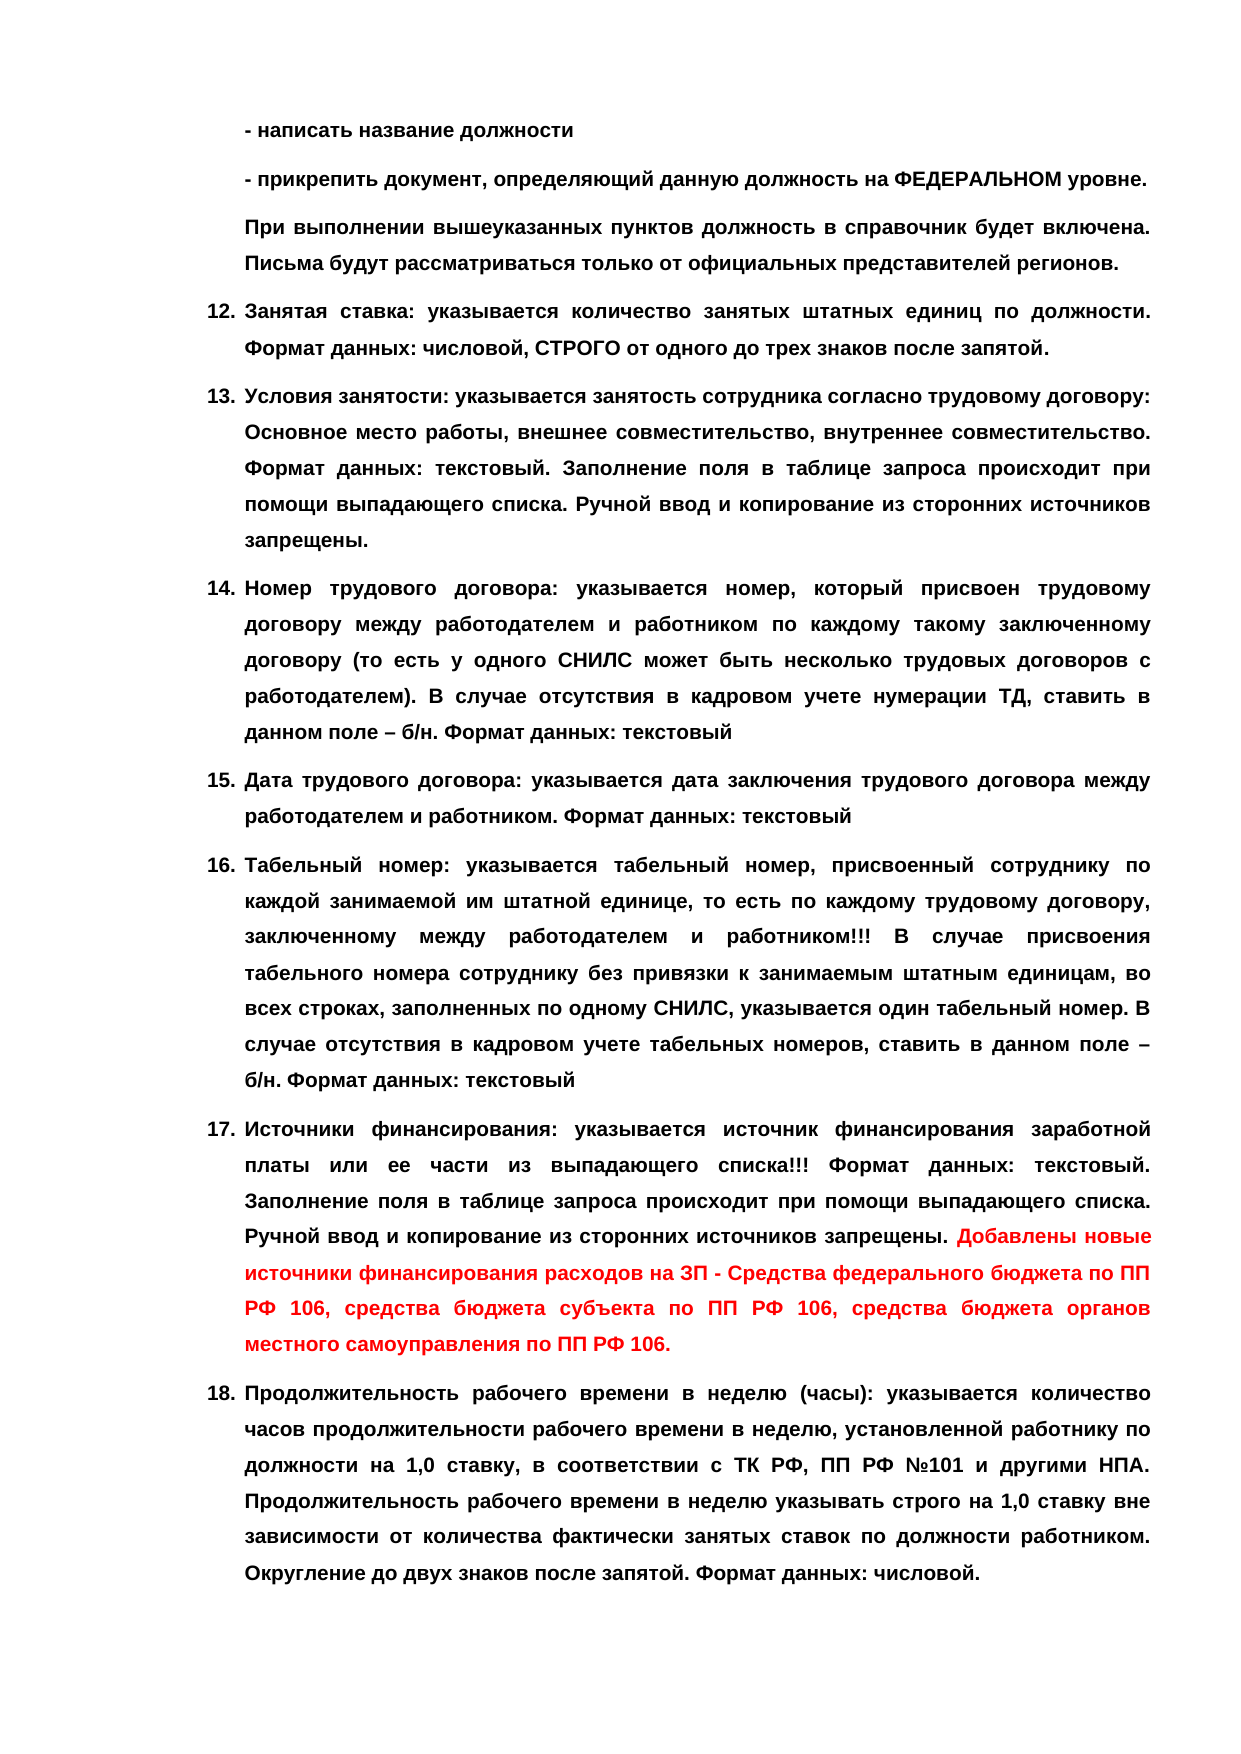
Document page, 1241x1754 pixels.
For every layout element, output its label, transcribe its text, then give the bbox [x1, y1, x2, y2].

list - прикрепить документ, определяющий данную должность на ФЕДЕРАЛЬНОМ уровне. [244, 167, 1152, 191]
text Табельный номер: указывается табельный номер, присвоенный сотруднику по каждой занимаемой им штатной единице, то есть по каждому трудовому договору, заключенному между работодателем и работником!!! В случае присвоения табельного номера сотруднику без привязки к занимаемым штатным единицам, во всех строках, заполненных по одному СНИЛС, указывается один табельный номер. В случае отсутствия в кадровом учете табельных номеров, ставить в данном поле – б/н. Формат данных: текстовый [207, 852, 1152, 1092]
list - написать название должности [244, 118, 1152, 142]
text Источники финансирования: указывается источник финансирования заработной платы или ее части из выпадающего списка!!! Формат данных: текстовый. Заполнение поля в таблице запроса происходит при помощи выпадающего списка. Ручной ввод и копирование из сторонних источников запрещены. Добавлены новые источники финансирования расходов на ЗП - Средства федерального бюджета по ПП РФ 106, средства бюджета субъекта по ПП РФ 106, средства бюджета органов местного самоуправления по ПП РФ 106. [207, 1117, 1152, 1356]
text Занятая ставка: указывается количество занятых штатных единиц по должности. Формат данных: числовой, СТРОГО от одного до трех знаков после запятой. [207, 299, 1152, 359]
list При выполнении вышеуказанных пунктов должность в справочник будет включена. Письма будут рассматриваться только от официальных представителей регионов. [244, 215, 1152, 275]
text Дата трудового договора: указывается дата заключения трудового договора между работодателем и работником. Формат данных: текстовый [207, 768, 1152, 828]
text Номер трудового договора: указывается номер, который присвоен трудовому договору между работодателем и работником по каждому такому заключенному договору (то есть у одного СНИЛС может быть несколько трудовых договоров с работодателем). В случае отсутствия в кадровом учете нумерации ТД, ставить в данном поле – б/н. Формат данных: текстовый [207, 576, 1152, 744]
text Продолжительность рабочего времени в неделю (часы): указывается количество часов продолжительности рабочего времени в неделю, установленной работнику по должности на 1,0 ставку, в соответствии с ТК РФ, ПП РФ №101 и другими НПА. Продолжительность рабочего времени в неделю указывать строго на 1,0 ставку вне зависимости от количества фактически занятых ставок по должности работником. Округление до двух знаков после запятой. Формат данных: числовой. [207, 1381, 1152, 1584]
text Условия занятости: указывается занятость сотрудника согласно трудовому договору: Основное место работы, внешнее совместительство, внутреннее совместительство. Формат данных: текстовый. Заполнение поля в таблице запроса происходит при помощи выпадающего списка. Ручной ввод и копирование из сторонних источников запрещены. [207, 384, 1152, 551]
